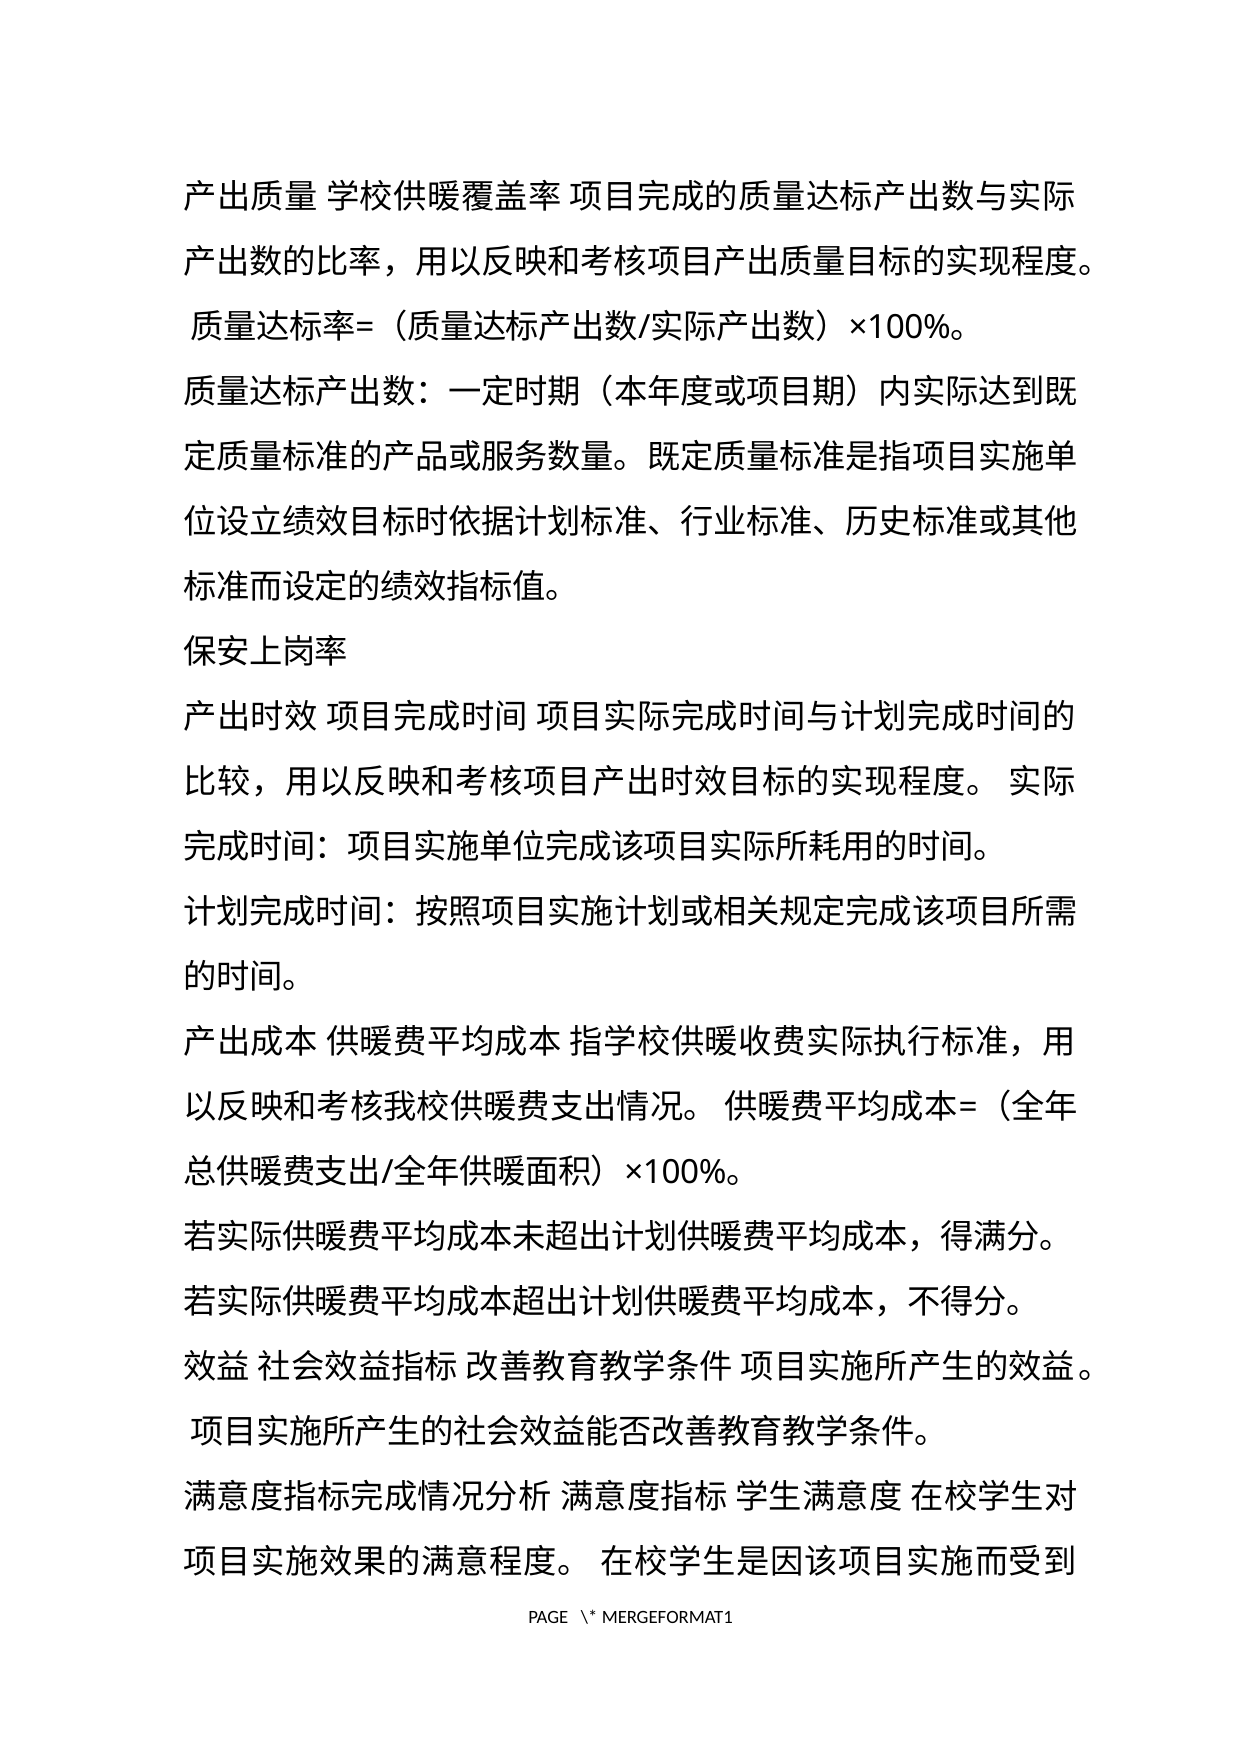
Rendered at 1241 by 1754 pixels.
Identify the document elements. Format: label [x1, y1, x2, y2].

text [183, 162, 1078, 1592]
